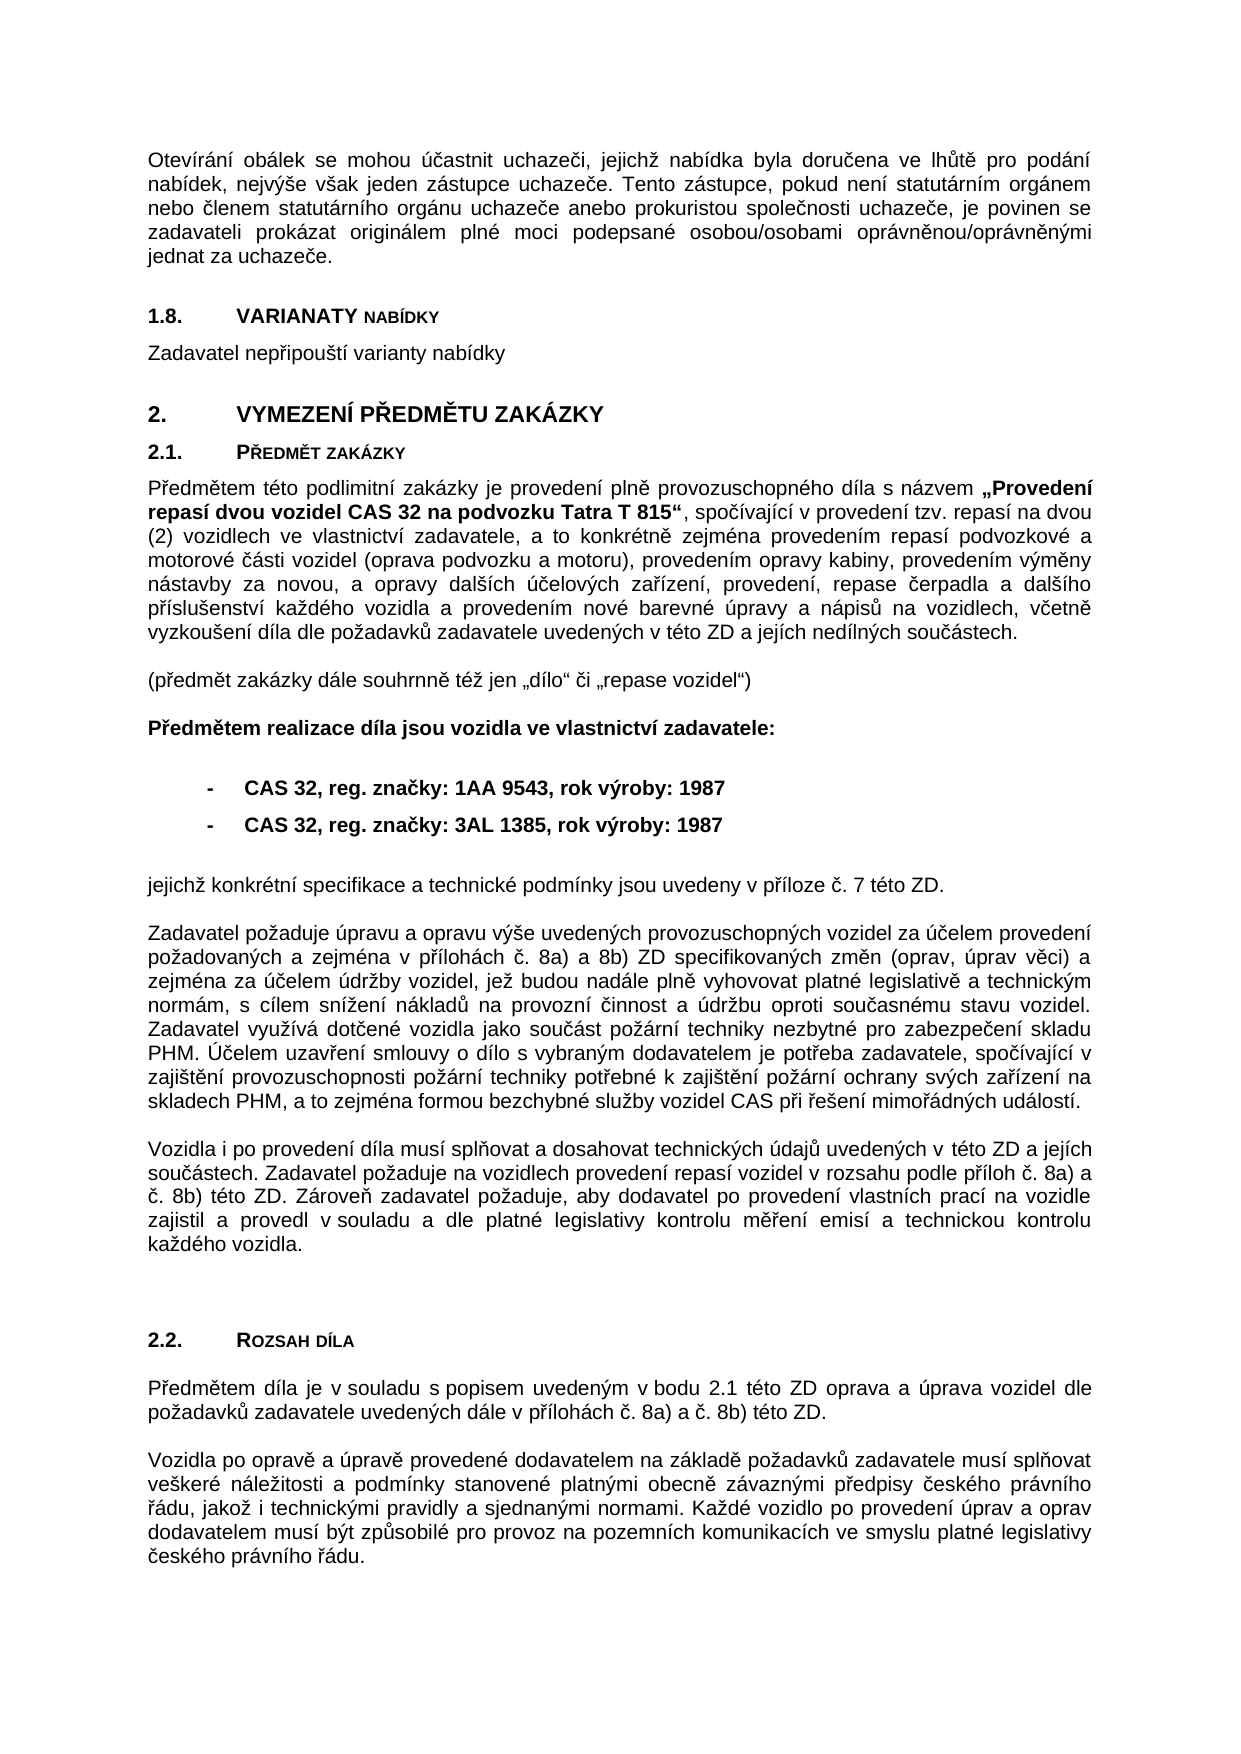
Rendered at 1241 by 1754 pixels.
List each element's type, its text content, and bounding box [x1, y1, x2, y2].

text Vozidla po opravě a úpravě provedené dodavatelem na základě požadavků zadavatele musí splňovat veškeré náležitosti a podmínky stanovené platnými obecně závaznými předpisy českého právního řádu, jakož i technickými pravidly a sjednanými normami. Každé vozidlo po provedení úprav a oprav dodavatelem musí být způsobilé pro provoz na pozemních komunikacích ve smyslu platné legislativy českého právního řádu. [148, 1448, 1093, 1568]
text Vozidla i po provedení díla musí splňovat a dosahovat technických údajů uvedených v této ZD a jejích součástech. Zadavatel požaduje na vozidlech provedení repasí vozidel v rozsahu podle příloh č. 8a) a č. 8b) této ZD. Zároveň zadavatel požaduje, aby dodavatel po provedení vlastních prací na vozidle zajistil a provedl v souladu a dle platné legislativy kontrolu měření emisí a technickou kontrolu každého vozidla. [148, 1136, 1093, 1256]
subtitle VYmezení předmětu zakázky [148, 401, 1093, 427]
list CAS 32, reg. značky: 3AL 1385, rok výroby: 1987 [207, 812, 1093, 836]
text Předmětem díla je v souladu s popisem uvedeným v bodu 2.1 této ZD oprava a úprava vozidel dle požadavků zadavatele uvedených dále v přílohách č. 8a) a č. 8b) této ZD. [148, 1376, 1093, 1424]
subtitle Předmět zakázky [148, 439, 1093, 463]
text Předmětem realizace díla jsou vozidla ve vlastnictví zadavatele: [148, 716, 1085, 739]
text (předmět zakázky dále souhrnně též jen „dílo“ či „repase vozidel“) [148, 668, 1093, 692]
list CAS 32, reg. značky: 1AA 9543, rok výroby: 1987 [207, 776, 1093, 800]
subtitle VARIANATY nabídky [148, 304, 1093, 328]
text Zadavatel nepřipouští varianty nabídky [148, 340, 1093, 364]
text Otevírání obálek se mohou účastnit uchazeči, jejichž nabídka byla doručena ve lhůtě pro podání nabídek, nejvýše však jeden zástupce uchazeče. Tento zástupce, pokud není statutárním orgánem nebo členem statutárního orgánu uchazeče anebo prokuristou společnosti uchazeče, je povinen se zadavateli prokázat originálem plné moci podepsané osobou/osobami oprávněnou/oprávněnými jednat za uchazeče. [148, 148, 1093, 267]
subtitle Rozsah díla [148, 1328, 1093, 1352]
text Předmětem této podlimitní zakázky je provedení plně provozuschopného díla s názvem „Provedení repasí dvou vozidel CAS 32 na podvozku Tatra T 815“, spočívající v provedení tzv. repasí na dvou (2) vozidlech ve vlastnictví zadavatele, a to konkrétně zejména provedením repasí podvozkové a motorové části vozidel (oprava podvozku a motoru), provedením opravy kabiny, provedením výměny nástavby za novou, a opravy dalších účelových zařízení, provedení, repase čerpadla a dalšího příslušenství každého vozidla a provedením nové barevné úpravy a nápisů na vozidlech, včetně vyzkoušení díla dle požadavků zadavatele uvedených v této ZD a jejích nedílných součástech. [148, 476, 1093, 644]
text jejichž konkrétní specifikace a technické podmínky jsou uvedeny v příloze č. 7 této ZD. [148, 873, 1093, 897]
text Zadavatel požaduje úpravu a opravu výše uvedených provozuschopných vozidel za účelem provedení požadovaných a zejména v přílohách č. 8a) a 8b) ZD specifikovaných změn (oprav, úprav věci) a zejména za účelem údržby vozidel, jež budou nadále plně vyhovovat platné legislativě a technickým normám, s cílem snížení nákladů na provozní činnost a údržbu oproti současnému stavu vozidel. Zadavatel využívá dotčené vozidla jako součást požární techniky nezbytné pro zabezpečení skladu PHM. Účelem uzavření smlouvy o dílo s vybraným dodavatelem je potřeba zadavatele, spočívající v zajištění provozuschopnosti požární techniky potřebné k zajištění požární ochrany svých zařízení na skladech PHM, a to zejména formou bezchybné služby vozidel CAS při řešení mimořádných událostí. [148, 921, 1093, 1112]
